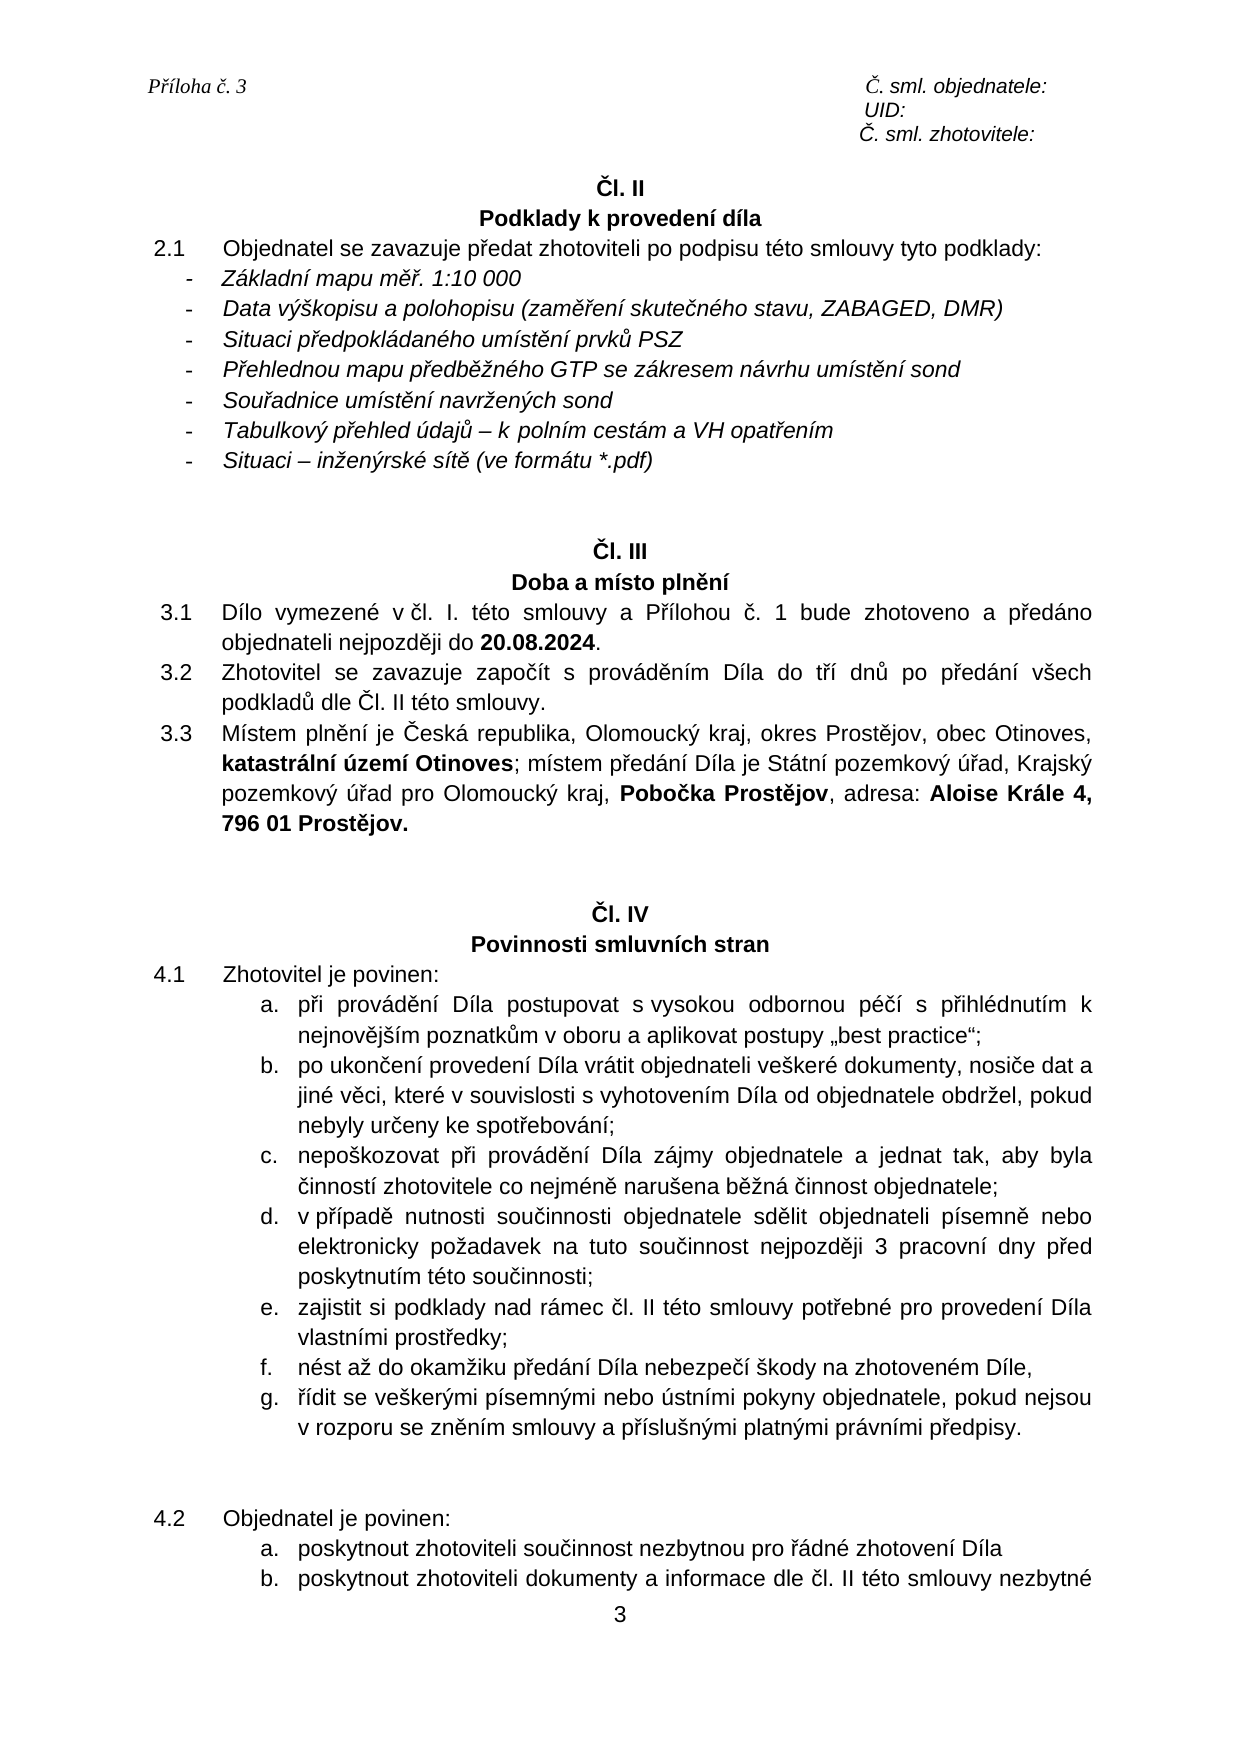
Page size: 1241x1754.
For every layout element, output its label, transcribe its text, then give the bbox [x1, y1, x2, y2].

list Tabulkový přehled údajů – k polním cestám a VH opatřením [185, 417, 1093, 443]
list nepoškozovat při provádění Díla zájmy objednatele a jednat tak, aby byla činností zhotovitele co nejméně narušena běžná činnost objednatele; [260, 1142, 1093, 1199]
list Povinnosti smluvních stran [148, 901, 1093, 957]
text - Základní mapu měř. 1:10 000 [185, 265, 1093, 292]
list Situaci – inženýrské sítě (ve formátu *.pdf) [185, 447, 1093, 474]
list při provádění Díla postupovat s vysokou odbornou péčí s přihlédnutím k nejnovějším poznatkům v oboru a aplikovat postupy „best practice“; [260, 991, 1093, 1048]
list nést až do okamžiku předání Díla nebezpečí škody na zhotoveném Díle, [260, 1354, 1093, 1380]
list Doba a místo plnění [148, 538, 1093, 595]
list Objednatel je povinen: [185, 1505, 1093, 1531]
list Přehlednou mapu předběžného GTP se zákresem návrhu umístění sond [185, 356, 1093, 383]
text Podklady k provedení díla [148, 205, 1093, 231]
list Zhotovitel se zavazuje započít s prováděním Díla do tří dnů po předání všech podkladů dle Čl. II této smlouvy. [192, 659, 1093, 716]
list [260, 1565, 1093, 1592]
list řídit se veškerými písemnými nebo ústními pokyny objednatele, pokud nejsou v rozporu se zněním smlouvy a příslušnými platnými právními předpisy. [260, 1384, 1093, 1441]
list Místem plnění je Česká republika, Olomoucký kraj, okres Prostějov, obec Otinoves, katastrální území Otinoves; místem předání Díla je Státní pozemkový úřad, Krajský pozemkový úřad pro Olomoucký kraj, Pobočka Prostějov, adresa: Aloise Krále 4, 796 01 Prostějov. [192, 719, 1093, 837]
list Zhotovitel je povinen: [185, 961, 1093, 988]
list Dílo vymezené v čl. I. této smlouvy a Přílohou č. 1 bude zhotoveno a předáno objednateli nejpozději do 20.08.2024. [192, 599, 1093, 655]
list Souřadnice umístění navržených sond [185, 387, 1093, 413]
list Objednatel se zavazuje předat zhotoviteli po podpisu této smlouvy tyto podklady: [185, 235, 1093, 261]
list poskytnout zhotoviteli součinnost nezbytnou pro řádné zhotovení Díla [260, 1535, 1093, 1562]
list po ukončení provedení Díla vrátit objednateli veškeré dokumenty, nosiče dat a jiné věci, které v souvislosti s vyhotovením Díla od objednatele obdržel, pokud nebyly určeny ke spotřebování; [260, 1052, 1093, 1139]
list v případě nutnosti součinnosti objednatele sdělit objednateli písemně nebo elektronicky požadavek na tuto součinnost nejpozději 3 pracovní dny před poskytnutím této součinnosti; [260, 1203, 1093, 1290]
list Situaci předpokládaného umístění prvků PSZ [185, 326, 1093, 352]
list Data výškopisu a polohopisu (zaměření skutečného stavu, ZABAGED, DMR) [185, 295, 1093, 322]
list zajistit si podklady nad rámec čl. II této smlouvy potřebné pro provedení Díla vlastními prostředky; [260, 1293, 1093, 1350]
